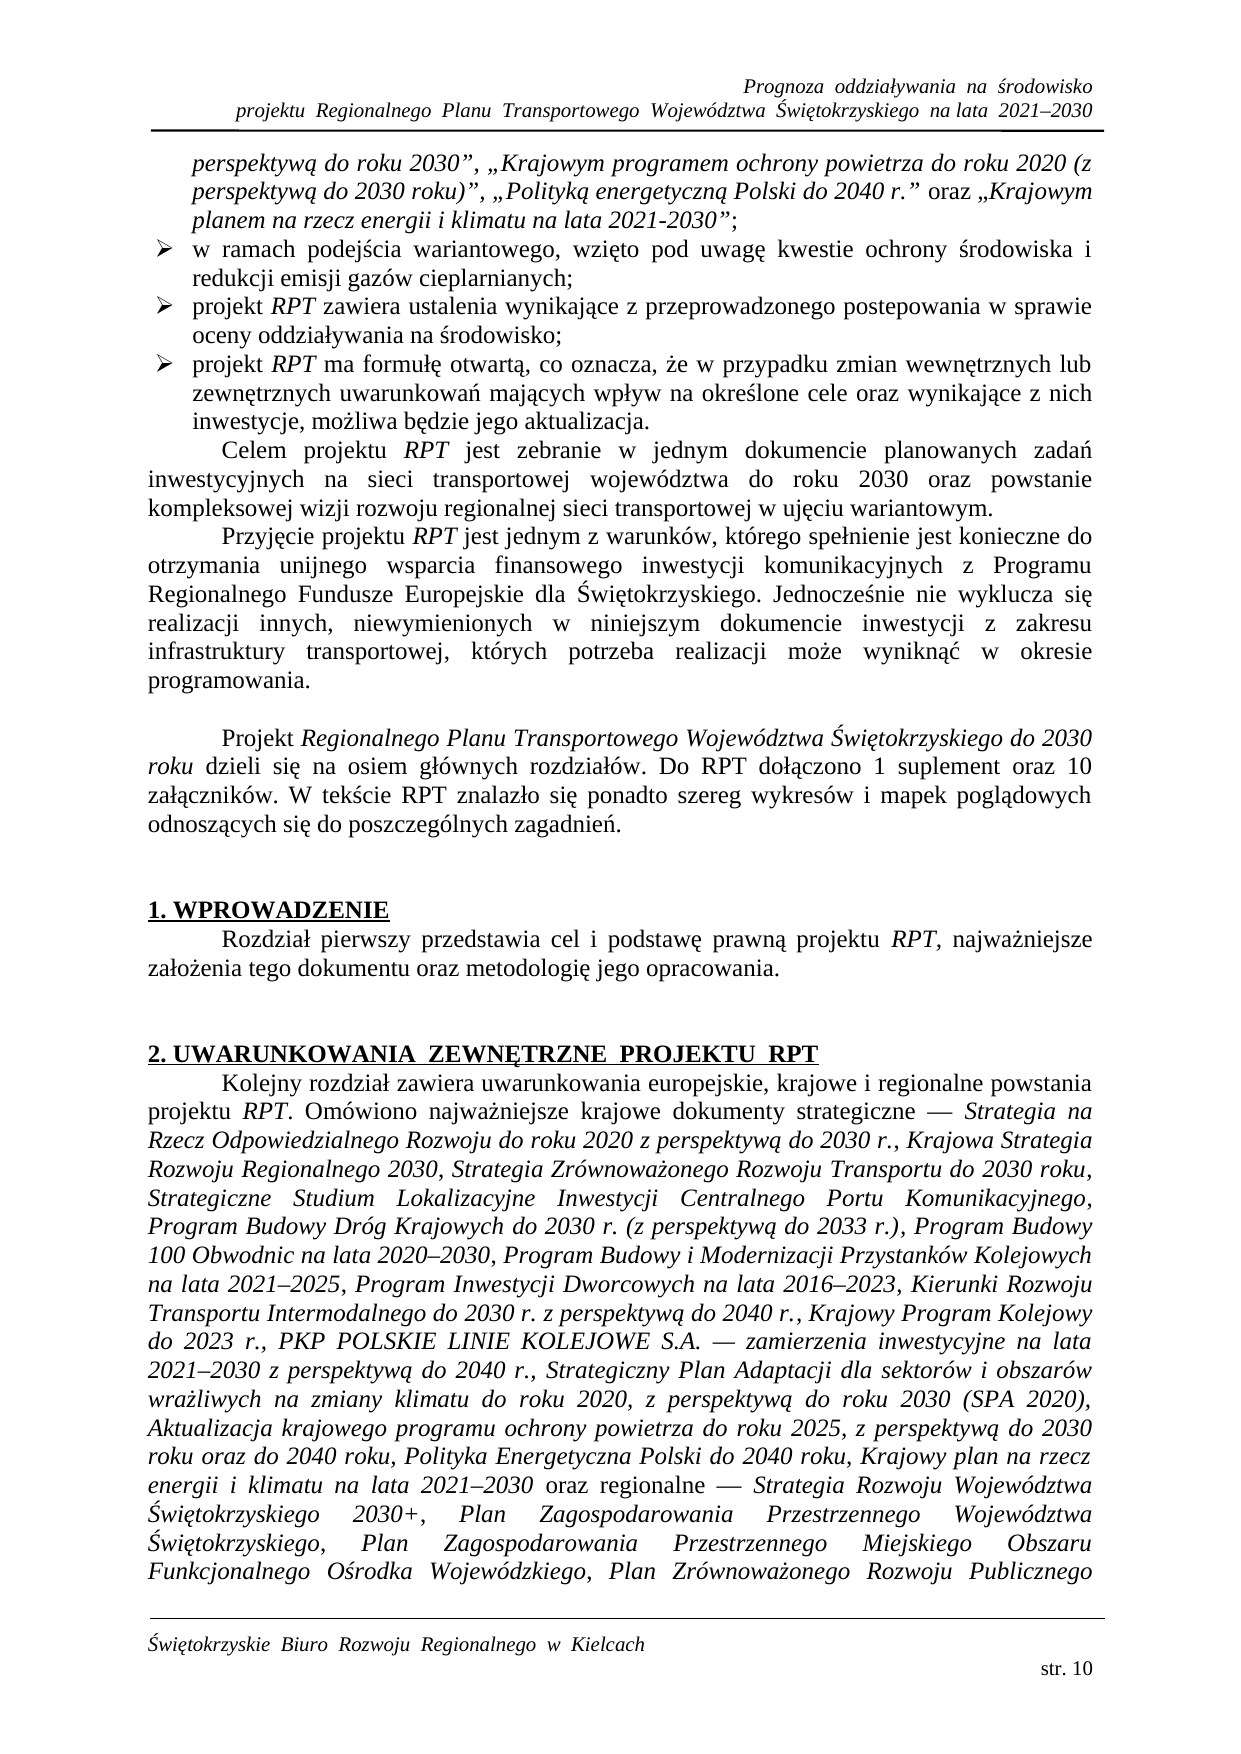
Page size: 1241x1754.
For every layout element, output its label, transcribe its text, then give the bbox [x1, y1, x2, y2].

text Przyjęcie projektu RPT jest jednym z warunków, którego spełnienie jest konieczne do otrzymania unijnego wsparcia finansowego inwestycji komunikacyjnych z Programu Regionalnego Fundusze Europejskie dla Świętokrzyskiego. Jednocześnie nie wyklucza się realizacji innych, niewymienionych w niniejszym dokumencie inwestycji z zakresu infrastruktury transportowej, których potrzeba realizacji może wyniknąć w okresie programowania. [148, 521, 1093, 694]
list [154, 148, 1093, 234]
list projekt RPT ma formułę otwartą, co oznacza, że w przypadku zmian wewnętrznych lub zewnętrznych uwarunkowań mających wpływ na określone cele oraz wynikające z nich inwestycje, możliwa będzie jego aktualizacja. [154, 349, 1093, 435]
list projekt RPT zawiera ustalenia wynikające z przeprowadzonego postepowania w sprawie oceny oddziaływania na środowisko; [154, 291, 1093, 349]
text Projekt Regionalnego Planu Transportowego Województwa Świętokrzyskiego do 2030 roku dzieli się na osiem głównych rozdziałów. Do RPT dołączono 1 suplement oraz 10 załączników. W tekście RPT znalazło się ponadto szereg wykresów i mapek poglądowych odnoszących się do poszczególnych zagadnień. [148, 723, 1093, 838]
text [148, 1068, 1093, 1585]
text 2. UWARUNKOWANIA ZEWNĘTRZNE PROJEKTU RPT [148, 1039, 1093, 1068]
text Rozdział pierwszy przedstawia cel i podstawę prawną projektu RPT, najważniejsze założenia tego dokumentu oraz metodologię jego opracowania. [148, 924, 1093, 981]
text 1. WPROWADZENIE [148, 895, 1093, 924]
text Celem projektu RPT jest zebranie w jednym dokumencie planowanych zadań inwestycyjnych na sieci transportowej województwa do roku 2030 oraz powstanie kompleksowej wizji rozwoju regionalnej sieci transportowej w ujęciu wariantowym. [148, 435, 1093, 521]
list w ramach podejścia wariantowego, wzięto pod uwagę kwestie ochrony środowiska i redukcji emisji gazów cieplarnianych; [154, 234, 1093, 291]
